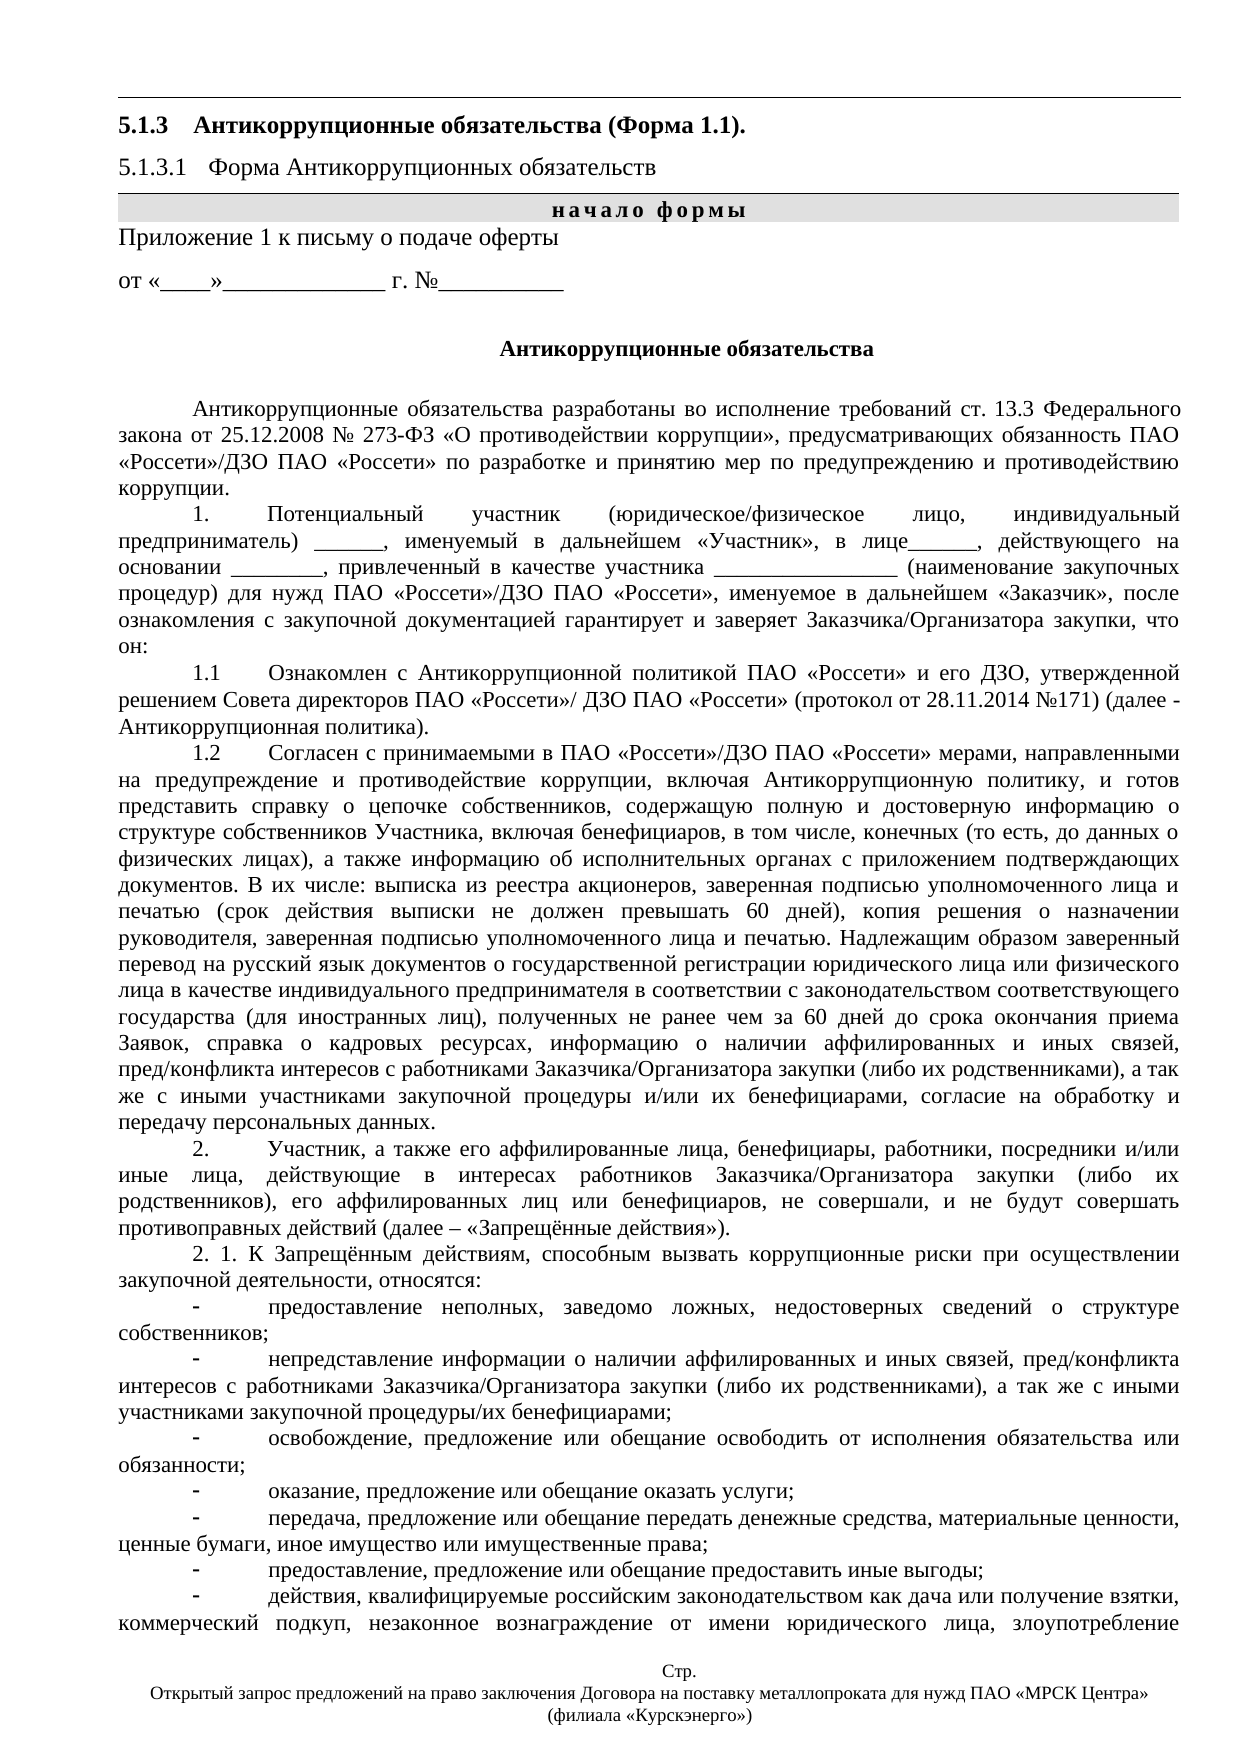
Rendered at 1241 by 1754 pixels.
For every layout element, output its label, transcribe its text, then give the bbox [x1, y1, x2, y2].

text от «____»_____________ г. №__________ [118, 266, 1181, 294]
list Потенциальный участник (юридическое/физическое лицо, индивидуальный предприниматель) ______, именуемый в дальнейшем «Участник», в лице______, действующего на основании ________, привлеченный в качестве участника ________________ (наименование закупочных процедур) для нужд ПАО «Россети»/ДЗО ПАО «Россети», именуемое в дальнейшем «Заказчик», после ознакомления с закупочной документацией гарантирует и заверяет Заказчика/Организатора закупки, что он: [118, 500, 1181, 658]
subtitle Антикоррупционные обязательства (Форма 1.1). [118, 111, 1181, 139]
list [118, 1583, 1181, 1635]
list предоставление, предложение или обещание предоставить иные выгоды; [118, 1556, 1181, 1583]
text Антикоррупционные обязательства разработаны во исполнение требований ст. 13.3 Федерального закона от 25.12.2008 № 273-ФЗ «О противодействии коррупции», предусматривающих обязанность ПАО «Россети»/ДЗО ПАО «Россети» по разработке и принятию мер по предупреждению и противодействию коррупции. [118, 395, 1181, 500]
text 2. 1. К Запрещённым действиям, способным вызвать коррупционные риски при осуществлении закупочной деятельности, относятся: [118, 1240, 1181, 1293]
list Согласен с принимаемыми в ПАО «Россети»/ДЗО ПАО «Россети» мерами, направленными на предупреждение и противодействие коррупции, включая Антикоррупционную политику, и готов представить справку о цепочке собственников, содержащую полную и достоверную информацию о структуре собственников Участника, включая бенефициаров, в том числе, конечных (то есть, до данных о физических лицах), а также информацию об исполнительных органах с приложением подтверждающих документов. В их числе: выписка из реестра акционеров, заверенная подписью уполномоченного лица и печатью (срок действия выписки не должен превышать 60 дней), копия решения о назначении руководителя, заверенная подписью уполномоченного лица и печатью. Надлежащим образом заверенный перевод на русский язык документов о государственной регистрации юридического лица или физического лица в качестве индивидуального предпринимателя в соответствии с законодательством соответствующего государства (для иностранных лиц), полученных не ранее чем за 60 дней до срока окончания приема Заявок, справка о кадровых ресурсах, информацию о наличии аффилированных и иных связей, пред/конфликта интересов с работниками Заказчика/Организатора закупки (либо их родственниками), а так же с иными участниками закупочной процедуры и/или их бенефициарами, согласие на обработку и передачу персональных данных. [118, 739, 1181, 1134]
text Антикоррупционные обязательства [118, 335, 1181, 361]
list оказание, предложение или обещание оказать услуги; [118, 1477, 1181, 1503]
list передача, предложение или обещание передать денежные средства, материальные ценности, ценные бумаги, иное имущество или имущественные права; [118, 1503, 1181, 1556]
list освобождение, предложение или обещание освободить от исполнения обязательства или обязанности; [118, 1424, 1181, 1477]
text 1.1 Ознакомлен с Антикоррупционной политикой ПАО «Россети» и его ДЗО, утвержденной решением Совета директоров ПАО «Россети»/ ДЗО ПАО «Россети» (протокол от 28.11.2014 №171) (далее - Антикоррупционная политика). [118, 658, 1181, 739]
list предоставление неполных, заведомо ложных, недостоверных сведений о структуре собственников; [118, 1293, 1181, 1345]
text Приложение 1 к письму о подаче оферты [118, 222, 1181, 251]
text начало формы [118, 194, 1179, 222]
subtitle Форма Антикоррупционных обязательств [118, 152, 1181, 181]
list Участник, а также его аффилированные лица, бенефициары, работники, посредники и/или иные лица, действующие в интересах работников Заказчика/Организатора закупки (либо их родственников), его аффилированных лиц или бенефициаров, не совершали, и не будут совершать противоправных действий (далее – «Запрещённые действия»). [118, 1134, 1181, 1240]
list непредставление информации о наличии аффилированных и иных связей, пред/конфликта интересов с работниками Заказчика/Организатора закупки (либо их родственниками), а так же с иными участниками закупочной процедуры/их бенефициарами; [118, 1345, 1181, 1424]
